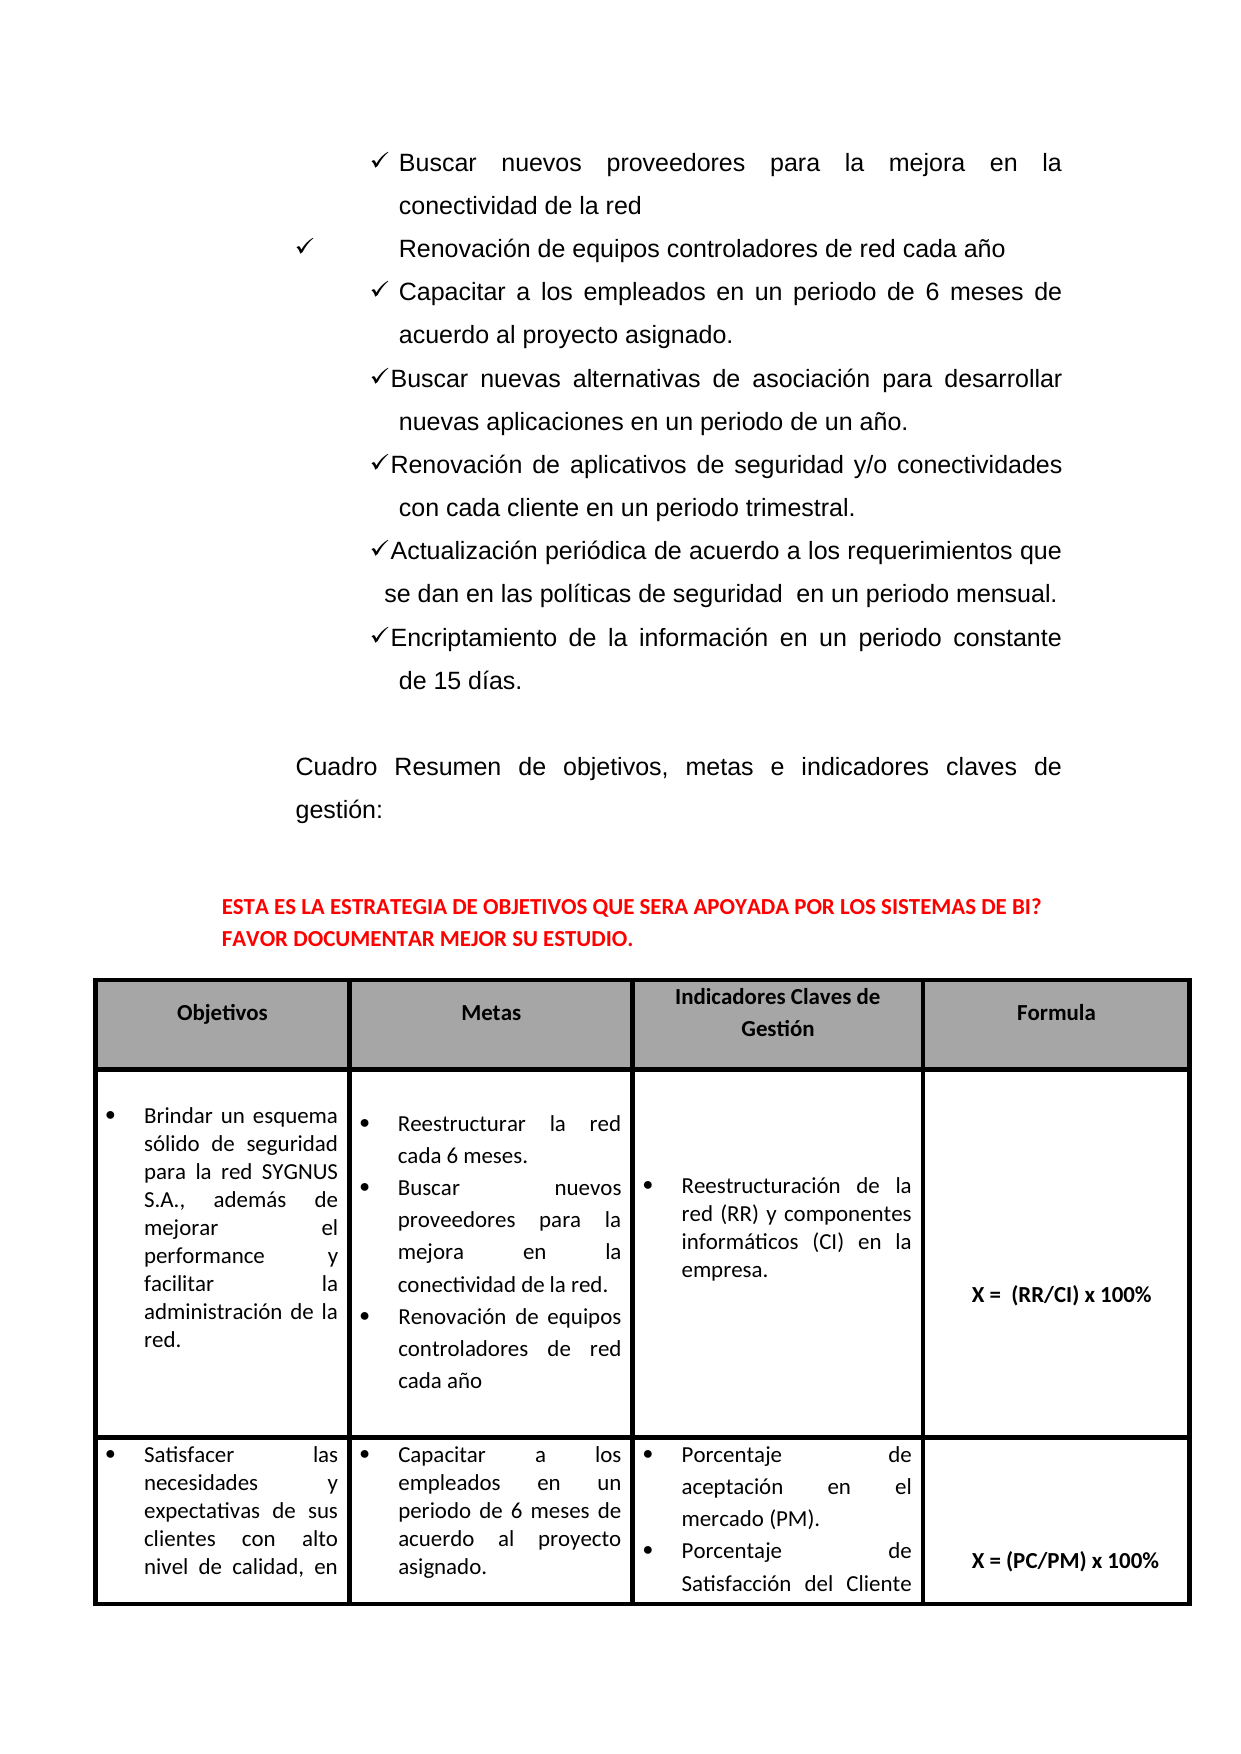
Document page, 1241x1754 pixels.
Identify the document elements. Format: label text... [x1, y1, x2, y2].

table_cell X = (RR/CI) x 100% [925, 1072, 1187, 1435]
table_cell Brindar un esquema sólido de seguridad para la red SYGNUS S.A., además de mejorar el performance y facilitar la administración de la red. [98, 1072, 347, 1435]
list Encriptamiento de la información en un periodo constante de 15 días. [369, 623, 1063, 694]
list Buscar nuevos proveedores para la mejora en la conectividad de la red [369, 148, 1063, 219]
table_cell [98, 1440, 347, 1602]
table_header Metas [352, 982, 630, 1067]
list Renovación de aplicativos de seguridad y/o conectividades con cada cliente en un periodo trimestral. [369, 450, 1063, 522]
list Buscar nuevas alternativas de asociación para desarrollar nuevas aplicaciones en un periodo de un año. [369, 363, 1063, 436]
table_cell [352, 1440, 630, 1602]
table_header Formula [925, 982, 1187, 1067]
list Capacitar a los empleados en un periodo de 6 meses de acuerdo al proyecto asignado. [369, 277, 1063, 349]
list Actualización periódica de acuerdo a los requerimientos que se dan en las políticas de seguridad en un periodo mensual. [369, 536, 1063, 608]
text Cuadro Resumen de objetivos, metas e indicadores claves de gestión: [295, 752, 1063, 824]
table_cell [635, 1440, 921, 1602]
table_cell Reestructurar la red cada 6 meses. Buscar nuevos proveedores para la mejora en la conectividad de la red. Renovación de equipos controladores de red cada año [352, 1072, 630, 1435]
list Renovación de equipos controladores de red cada año [222, 234, 1063, 263]
table_header Indicadores Claves de Gestión [635, 982, 921, 1067]
table_cell Reestructuración de la red (RR) y componentes informáticos (CI) en la empresa. [635, 1072, 921, 1435]
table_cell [925, 1440, 1187, 1602]
table_header Objetivos [98, 982, 347, 1067]
text ESTA ES LA ESTRATEGIA DE OBJETIVOS QUE SERA APOYADA POR LOS SISTEMAS DE BI? FAVOR DOCUMENTAR MEJOR SU ESTUDIO. [222, 892, 1063, 952]
